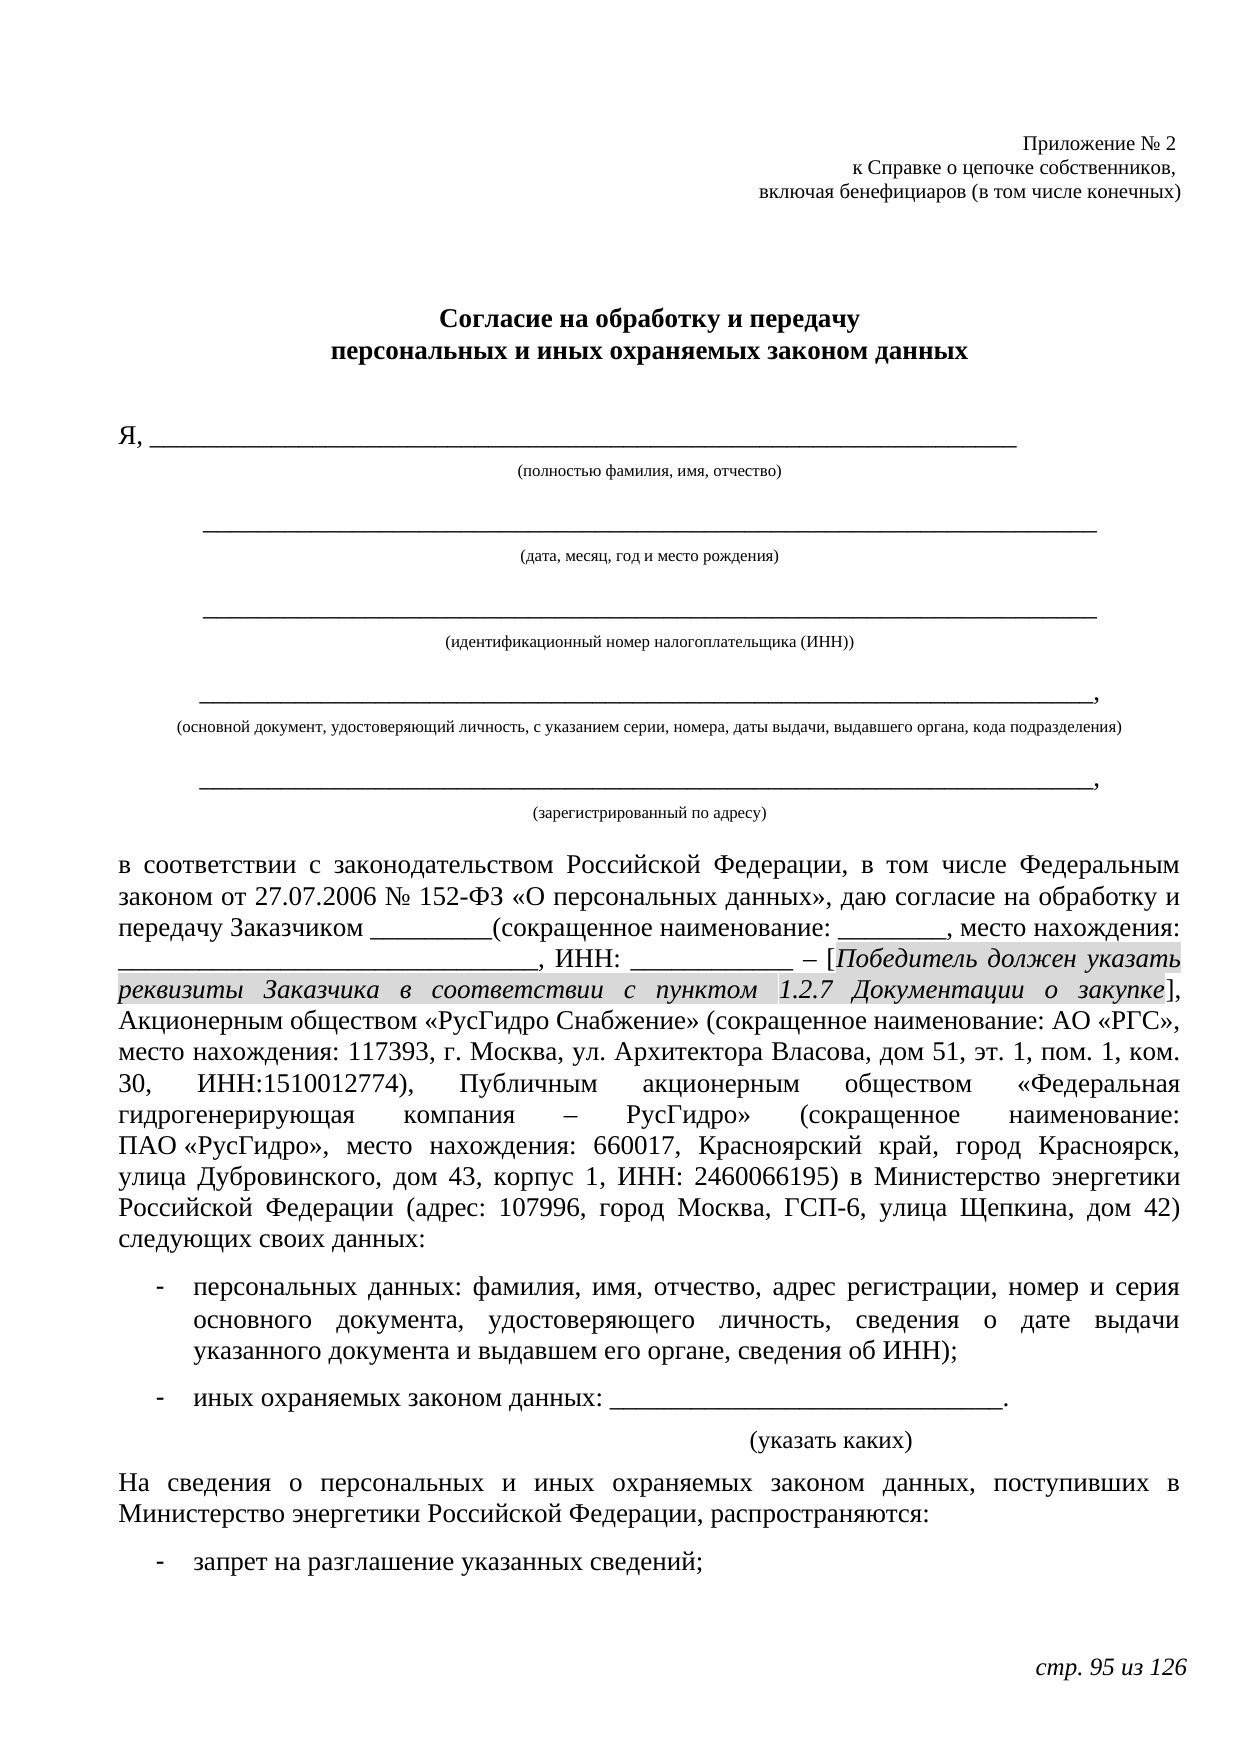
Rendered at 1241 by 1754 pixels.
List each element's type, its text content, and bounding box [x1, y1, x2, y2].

list персональных данных: фамилия, имя, отчество, адрес регистрации, номер и серия основного документа, удостоверяющего личность, сведения о дате выдачи указанного документа и выдавшем его органе, сведения об ИНН); [156, 1266, 1181, 1365]
text Приложение № 2 к Справке о цепочке собственников, включая бенефициаров (в том числе конечных) [118, 131, 1181, 203]
text __________________________________________________________________ [118, 504, 1181, 536]
text __________________________________________________________________, [118, 676, 1181, 707]
text (дата, месяц, год и место рождения) [118, 546, 1181, 579]
text __________________________________________________________________, [118, 761, 1181, 792]
text Согласие на обработку и передачу персональных и иных охраняемых законом данных [118, 303, 1181, 365]
text (зарегистрированный по адресу) [118, 803, 1181, 836]
text На сведения о персональных и иных охраняемых законом данных, поступивших в Министерство энергетики Российской Федерации, распространяются: [118, 1466, 1181, 1528]
text (полностью фамилия, имя, отчество) [118, 461, 1181, 494]
text Я, ________________________________________________________________ [118, 419, 1181, 450]
text (идентификационный номер налогоплательщика (ИНН)) [118, 632, 1181, 665]
text __________________________________________________________________ [118, 590, 1181, 621]
text в соответствии с законодательством Российской Федерации, в том числе Федеральным законом от 27.07.2006 № 152-ФЗ «О персональных данных», даю согласие на обработку и передачу Заказчиком _________(сокращенное наименование: ________, место нахождения: _______________________________, ИНН: ____________ – [Победитель должен указать реквизиты Заказчика в соответствии с пунктом 1.2.7 Документации о закупке], Акционерным обществом «РусГидро Снабжение» (сокращенное наименование: АО «РГС», место нахождения: 117393, г. Москва, ул. Архитектора Власова, дом 51, эт. 1, пом. 1, ком. 30, ИНН:1510012774), Публичным акционерным обществом «Федеральная гидрогенерирующая компания – РусГидро» (сокращенное наименование: ПАО «РусГидро», место нахождения: 660017, Красноярский край, город Красноярск, улица Дубровинского, дом 43, корпус 1, ИНН: 2460066195) в Министерство энергетики Российской Федерации (адрес: 107996, город Москва, ГСП-6, улица Щепкина, дом 42) следующих своих данных: [118, 849, 1181, 1253]
list иных охраняемых законом данных: _____________________________. [156, 1378, 1181, 1414]
text (указать каких) [118, 1425, 1181, 1454]
list запрет на разглашение указанных сведений; [156, 1541, 1181, 1578]
text (основной документ, удостоверяющий личность, с указанием серии, номера, даты выдачи, выдавшего органа, кода подразделения) [118, 717, 1181, 751]
